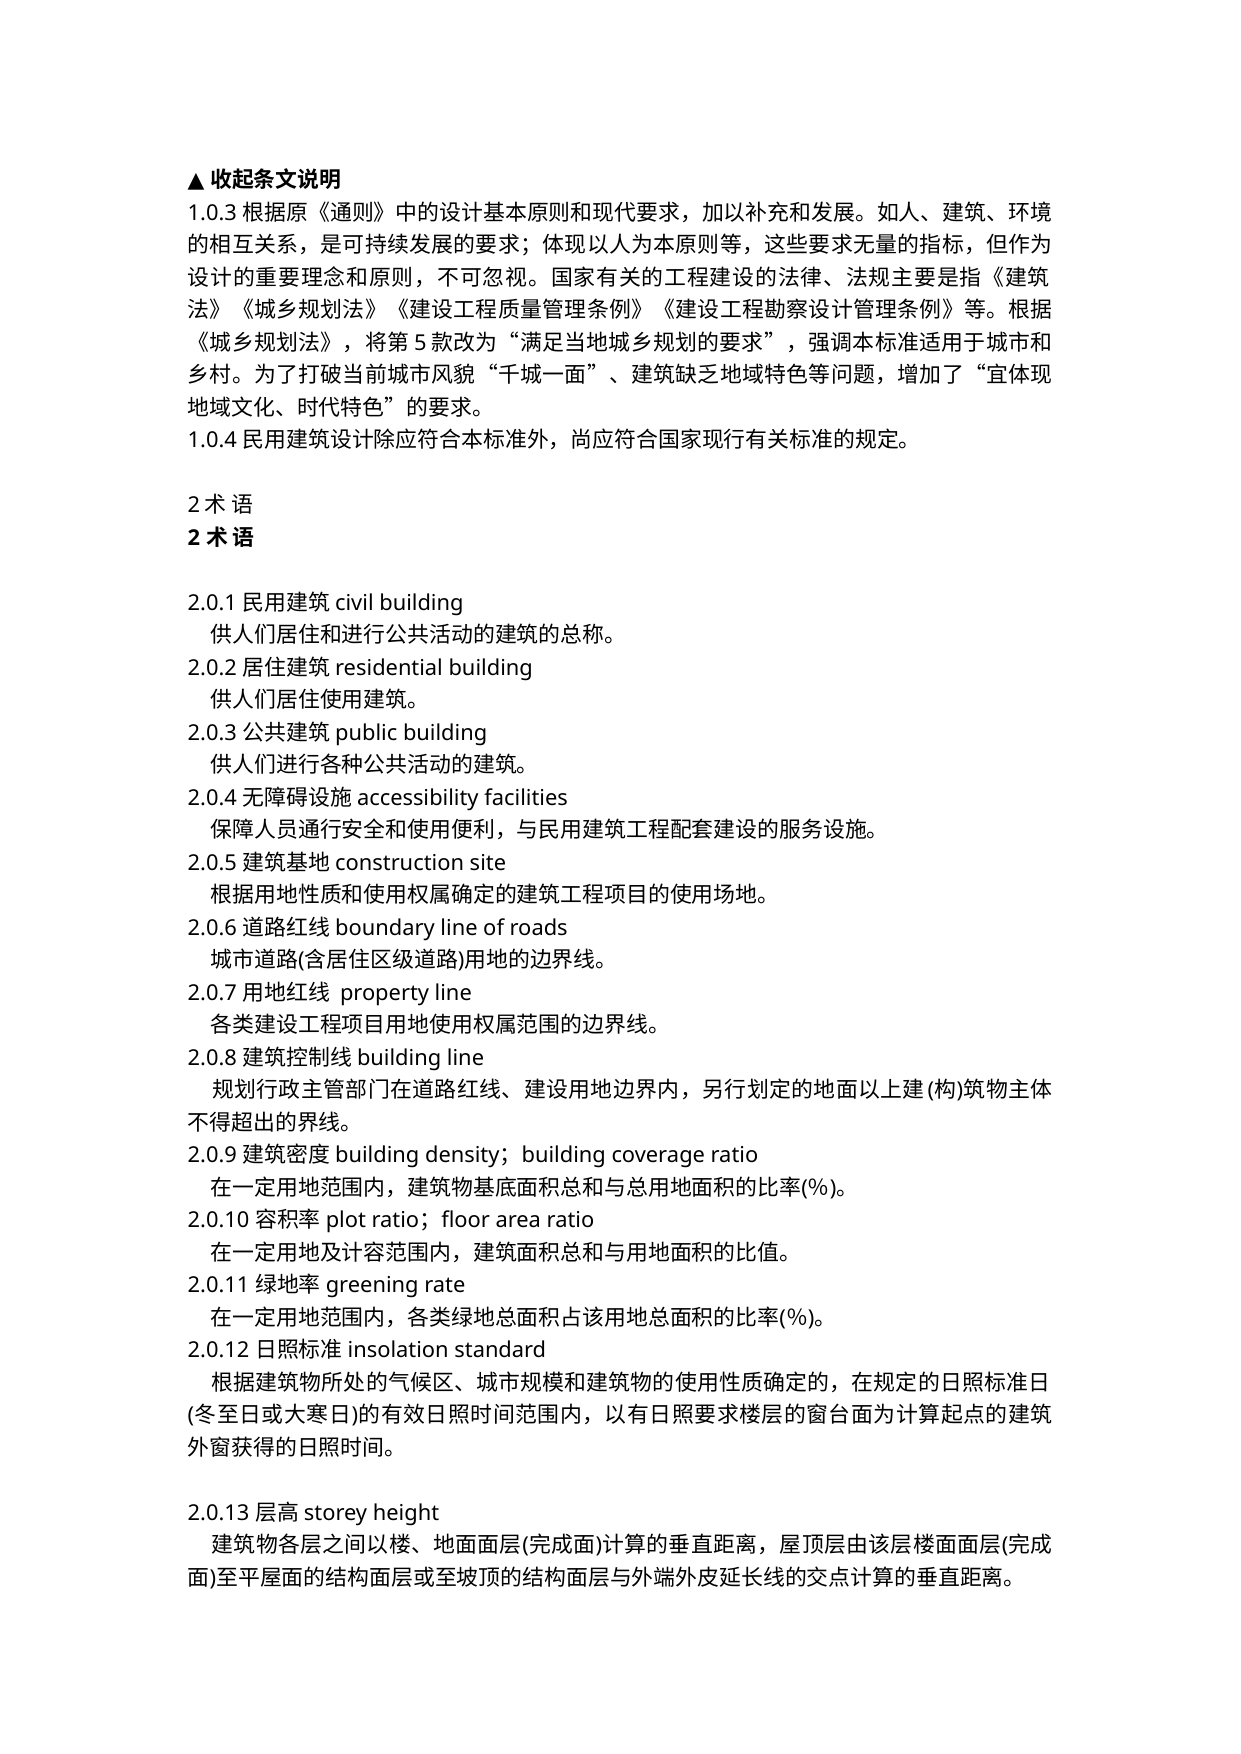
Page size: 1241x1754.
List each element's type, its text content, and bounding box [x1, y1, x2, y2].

text 在一定用地及计容范围内，建筑面积总和与用地面积的比值。 [187, 1234, 1053, 1267]
text 2.0.2 居住建筑 residential building [187, 649, 1053, 682]
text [187, 162, 1053, 422]
text 根据用地性质和使用权属确定的建筑工程项目的使用场地。 [187, 877, 1053, 909]
text 保障人员通行安全和使用便利，与民用建筑工程配套建设的服务设施。 [187, 812, 1053, 844]
text 2术 语 [187, 487, 1053, 519]
text 在一定用地范围内，各类绿地总面积占该用地总面积的比率(％)。 [187, 1299, 1053, 1332]
text 1.0.4 民用建筑设计除应符合本标准外，尚应符合国家现行有关标准的规定。 [187, 422, 1053, 454]
text 规划行政主管部门在道路红线、建设用地边界内，另行划定的地面以上建(构)筑物主体不得超出的界线。 [187, 1072, 1053, 1137]
text 根据建筑物所处的气候区、城市规模和建筑物的使用性质确定的，在规定的日照标准日(冬至日或大寒日)的有效日照时间范围内，以有日照要求楼层的窗台面为计算起点的建筑外窗获得的日照时间。 [187, 1364, 1053, 1462]
text 2.0.6 道路红线 boundary line of roads [187, 909, 1053, 942]
text 建筑物各层之间以楼、地面面层(完成面)计算的垂直距离，屋顶层由该层楼面面层(完成面)至平屋面的结构面层或至坡顶的结构面层与外端外皮延长线的交点计算的垂直距离。 [187, 1527, 1053, 1592]
text 供人们居住使用建筑。 [187, 682, 1053, 714]
text 2.0.9 建筑密度 building density；building coverage ratio [187, 1137, 1053, 1169]
text 2.0.7 用地红线 property line [187, 974, 1053, 1007]
text 2.0.13 层高 storey height [187, 1494, 1053, 1527]
text 供人们居住和进行公共活动的建筑的总称。 [187, 617, 1053, 649]
text 2.0.8 建筑控制线 building line [187, 1039, 1053, 1072]
text 2 术 语 [187, 519, 1053, 552]
text 城市道路(含居住区级道路)用地的边界线。 [187, 942, 1053, 974]
text 在一定用地范围内，建筑物基底面积总和与总用地面积的比率(％)。 [187, 1169, 1053, 1202]
text 各类建设工程项目用地使用权属范围的边界线。 [187, 1007, 1053, 1039]
text 供人们进行各种公共活动的建筑。 [187, 747, 1053, 779]
text 2.0.1 民用建筑 civil building [187, 584, 1053, 617]
text 2.0.3 公共建筑 public building [187, 714, 1053, 747]
text 2.0.10 容积率 plot ratio；floor area ratio [187, 1202, 1053, 1234]
text 2.0.4 无障碍设施 accessibility facilities [187, 779, 1053, 812]
text 2.0.11 绿地率 greening rate [187, 1267, 1053, 1299]
text 2.0.12 日照标准 insolation standard [187, 1332, 1053, 1364]
text 2.0.5 建筑基地 construction site [187, 844, 1053, 877]
